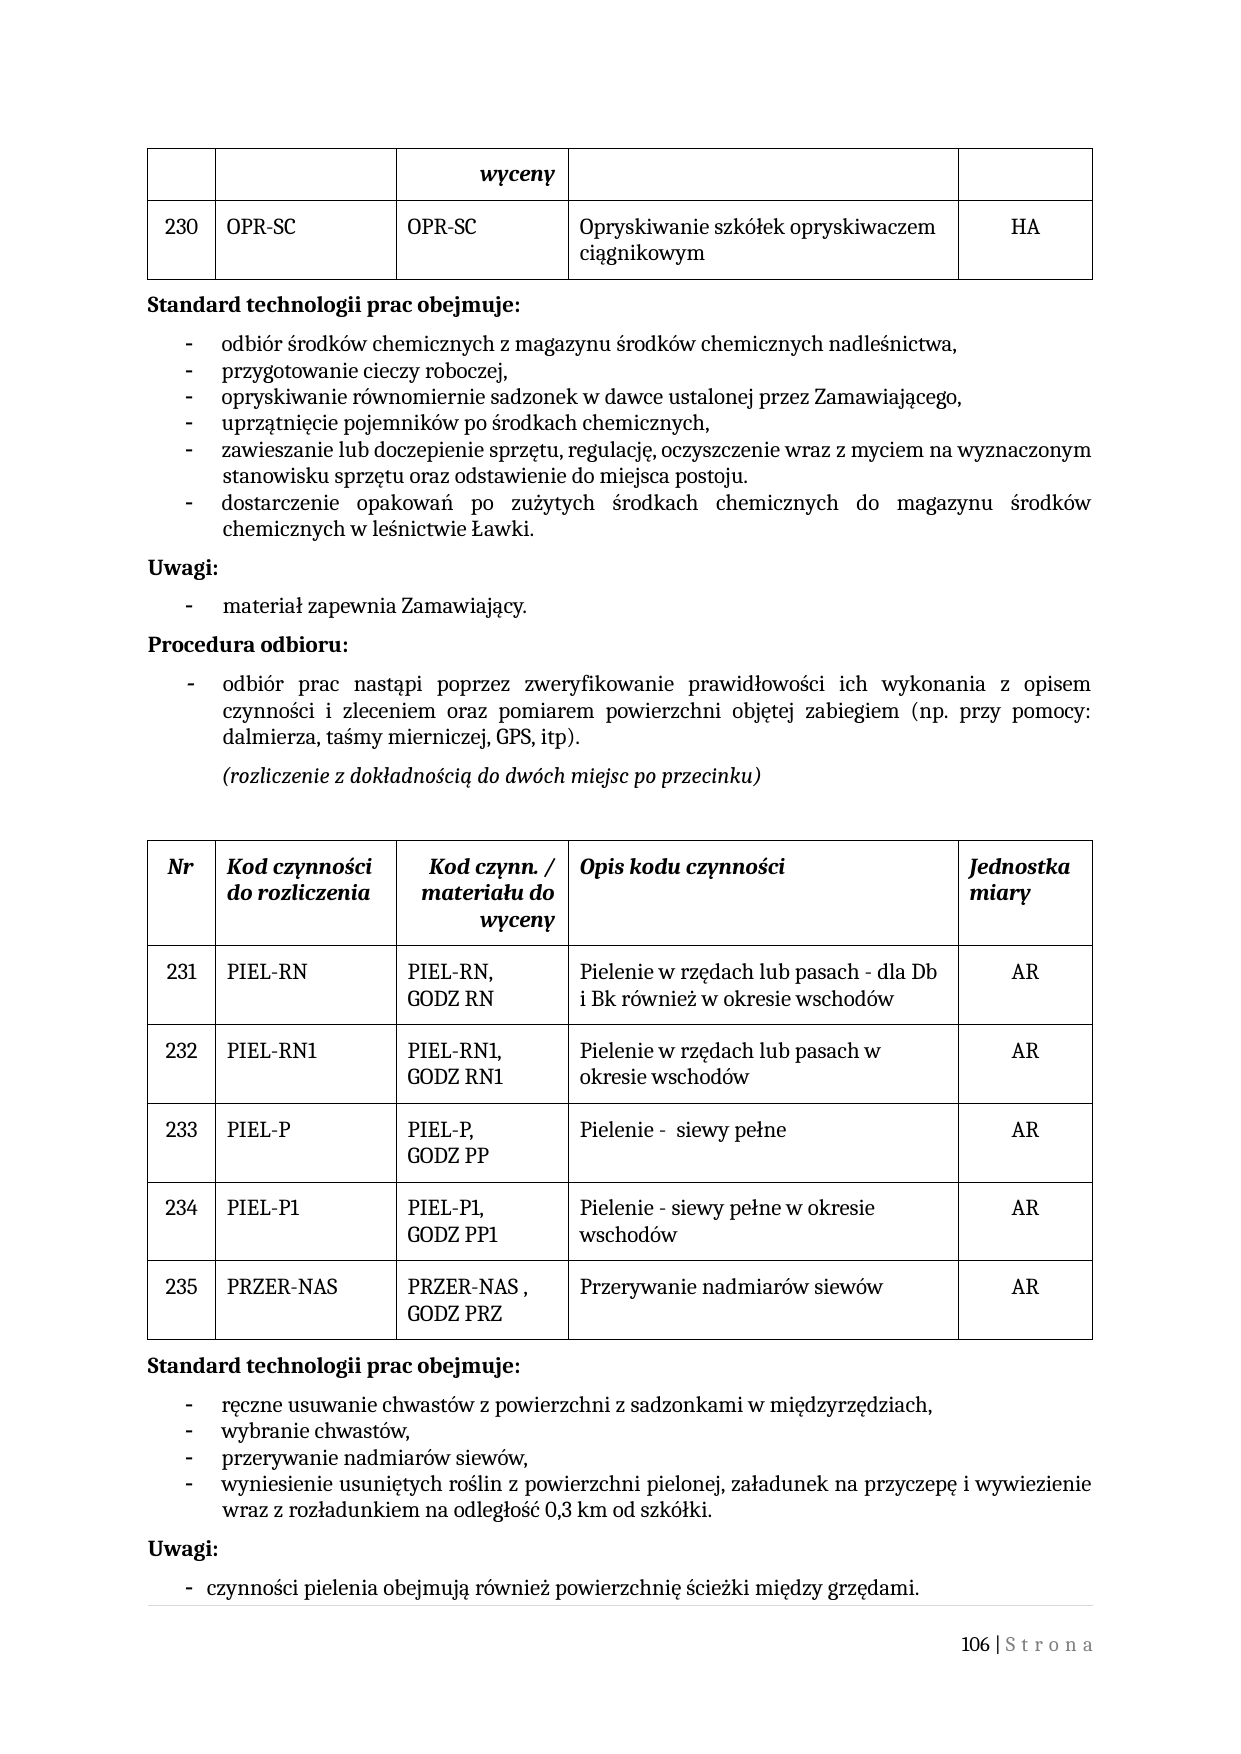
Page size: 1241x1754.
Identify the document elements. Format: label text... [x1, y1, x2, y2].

list przygotowanie cieczy roboczej, [185, 357, 1093, 384]
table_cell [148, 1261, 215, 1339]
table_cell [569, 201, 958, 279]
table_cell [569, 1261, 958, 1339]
list uprzątnięcie pojemników po środkach chemicznych, [185, 410, 1093, 437]
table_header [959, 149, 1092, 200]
text Uwagi: [148, 554, 1093, 581]
list wybranie chwastów, [185, 1418, 1093, 1444]
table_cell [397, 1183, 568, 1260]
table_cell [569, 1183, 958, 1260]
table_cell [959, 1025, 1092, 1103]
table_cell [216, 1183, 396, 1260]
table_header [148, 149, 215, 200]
text Uwagi: [148, 1536, 1093, 1562]
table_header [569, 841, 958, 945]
list czynności pielenia obejmują również powierzchnię ścieżki między grzędami. [185, 1575, 1093, 1601]
text Procedura odbioru: [148, 632, 1093, 658]
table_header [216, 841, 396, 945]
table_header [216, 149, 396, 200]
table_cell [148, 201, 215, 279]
list ręczne usuwanie chwastów z powierzchni z sadzonkami w międzyrzędziach, [185, 1392, 1093, 1418]
list materiał zapewnia Zamawiający. [185, 593, 1093, 620]
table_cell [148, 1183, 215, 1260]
list odbiór prac nastąpi poprzez zweryfikowanie prawidłowości ich wykonania z opisem czynności i zleceniem oraz pomiarem powierzchni objętej zabiegiem (np. przy pomocy: dalmierza, taśmy mierniczej, GPS, itp). [185, 671, 1093, 750]
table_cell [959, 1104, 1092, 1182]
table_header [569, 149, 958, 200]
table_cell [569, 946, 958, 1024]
list dostarczenie opakowań po zużytych środkach chemicznych do magazynu środków chemicznych w leśnictwie Ławki. [185, 489, 1093, 542]
text (rozliczenie z dokładnością do dwóch miejsc po przecinku) [148, 763, 1093, 789]
list opryskiwanie równomiernie sadzonek w dawce ustalonej przez Zamawiającego, [185, 384, 1093, 410]
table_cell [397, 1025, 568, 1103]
list odbiór środków chemicznych z magazynu środków chemicznych nadleśnictwa, [185, 331, 1093, 357]
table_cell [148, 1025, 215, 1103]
text Standard technologii prac obejmuje: [148, 292, 1093, 319]
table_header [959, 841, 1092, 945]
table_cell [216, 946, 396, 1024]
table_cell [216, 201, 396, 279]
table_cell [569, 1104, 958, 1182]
text Standard technologii prac obejmuje: [148, 1353, 1093, 1379]
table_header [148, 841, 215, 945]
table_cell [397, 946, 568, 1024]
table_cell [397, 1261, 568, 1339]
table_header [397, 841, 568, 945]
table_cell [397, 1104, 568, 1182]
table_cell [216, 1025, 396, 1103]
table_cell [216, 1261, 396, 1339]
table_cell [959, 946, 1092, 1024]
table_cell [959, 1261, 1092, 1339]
list wyniesienie usuniętych roślin z powierzchni pielonej, załadunek na przyczepę i wywiezienie wraz z rozładunkiem na odległość 0,3 km od szkółki. [185, 1471, 1093, 1523]
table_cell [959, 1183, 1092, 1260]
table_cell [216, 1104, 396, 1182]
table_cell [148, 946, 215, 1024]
list zawieszanie lub doczepienie sprzętu, regulację, oczyszczenie wraz z myciem na wyznaczonym stanowisku sprzętu oraz odstawienie do miejsca postoju. [185, 437, 1093, 489]
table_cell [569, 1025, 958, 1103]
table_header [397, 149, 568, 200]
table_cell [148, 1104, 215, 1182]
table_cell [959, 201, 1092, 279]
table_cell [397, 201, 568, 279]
list przerywanie nadmiarów siewów, [185, 1444, 1093, 1471]
